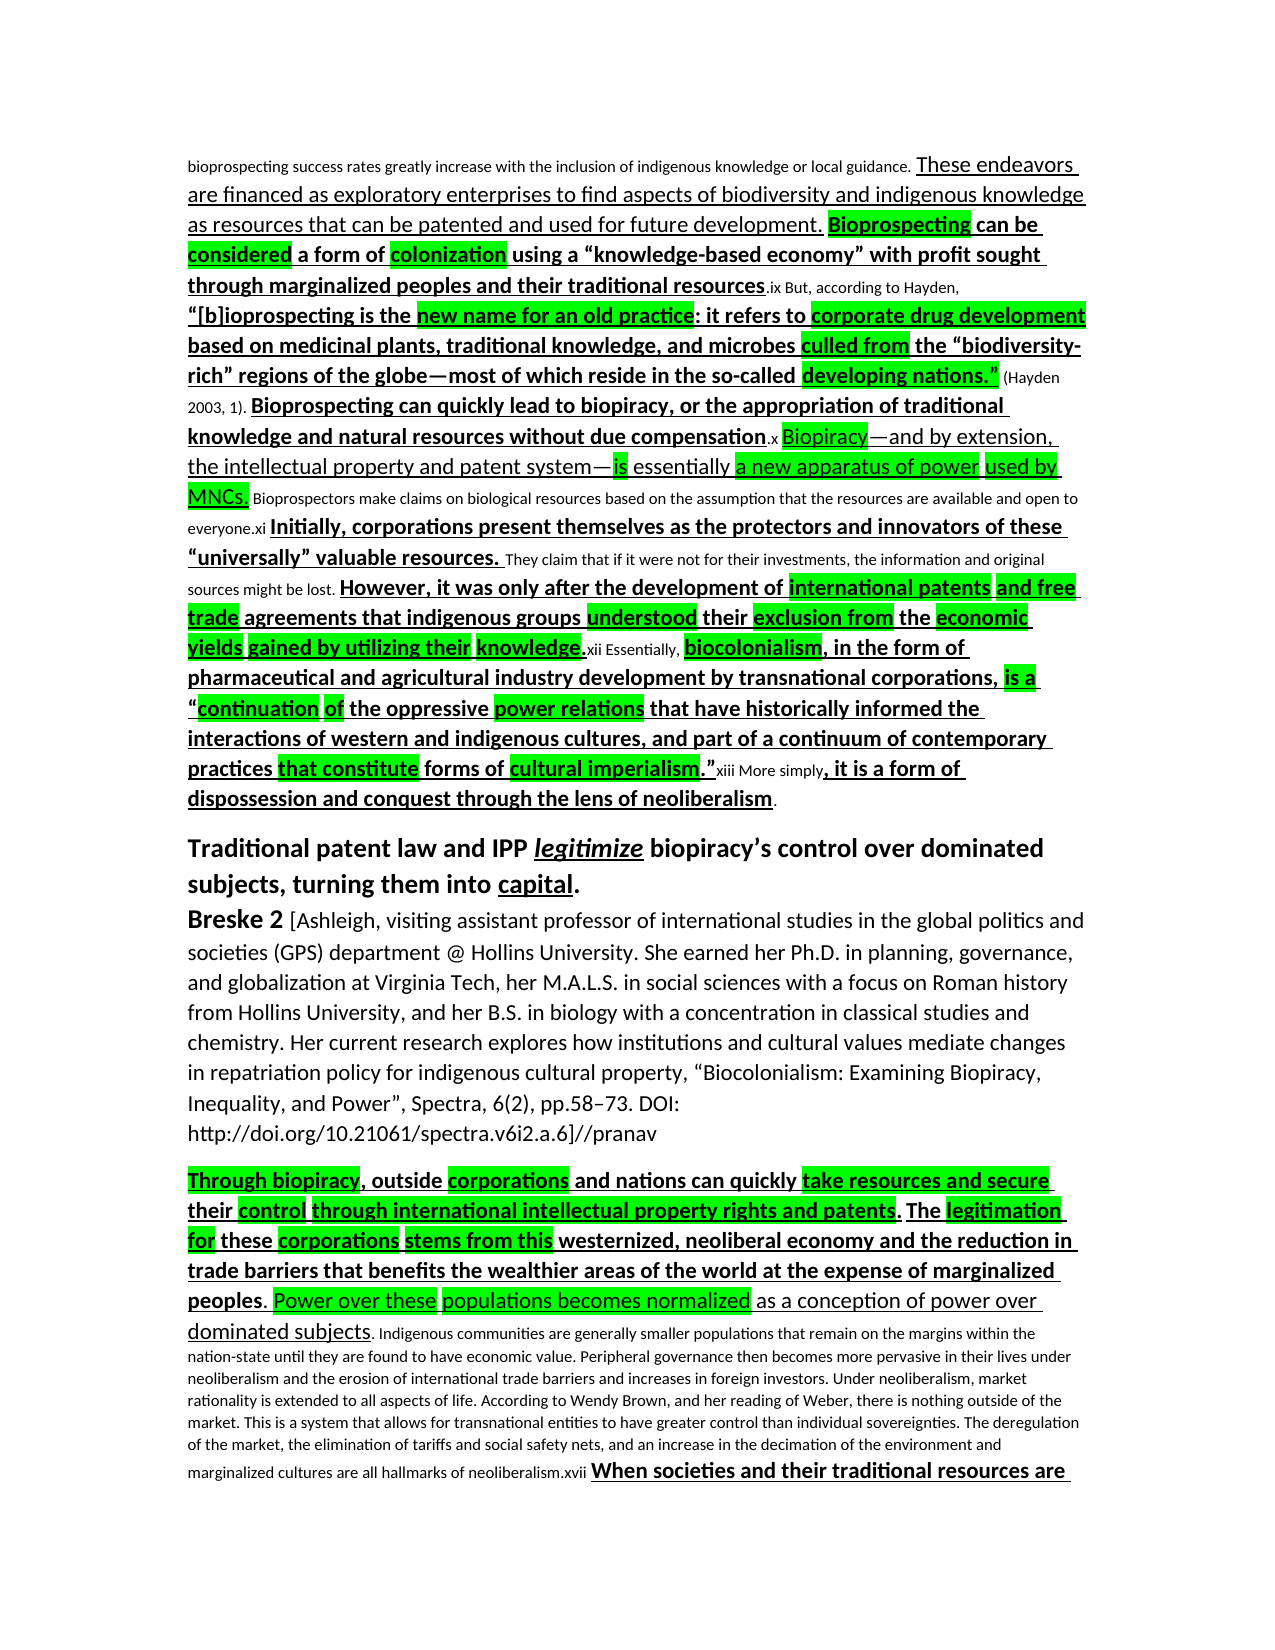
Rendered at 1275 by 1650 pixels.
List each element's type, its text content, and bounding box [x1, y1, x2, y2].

subtitle Traditional patent law and IPP legitimize biopiracy’s control over dominated subjects, turning them into capital. [187, 831, 1087, 900]
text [187, 150, 1087, 812]
text Breske 2 [Ashleigh, visiting assistant professor of international studies in the global politics and societies (GPS) department @ Hollins University. She earned her Ph.D. in planning, governance, and globalization at Virginia Tech, her M.A.L.S. in social sciences with a focus on Roman history from Hollins University, and her B.S. in biology with a concentration in classical studies and chemistry. Her current research explores how institutions and cultural values mediate changes in repatriation policy for indigenous cultural property, “Biocolonialism: Examining Biopiracy, Inequality, and Power”, Spectra, 6(2), pp.58–73. DOI: http://doi.org/10.21061/spectra.v6i2.a.6]//pranav [187, 902, 1087, 1147]
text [187, 1166, 1087, 1484]
